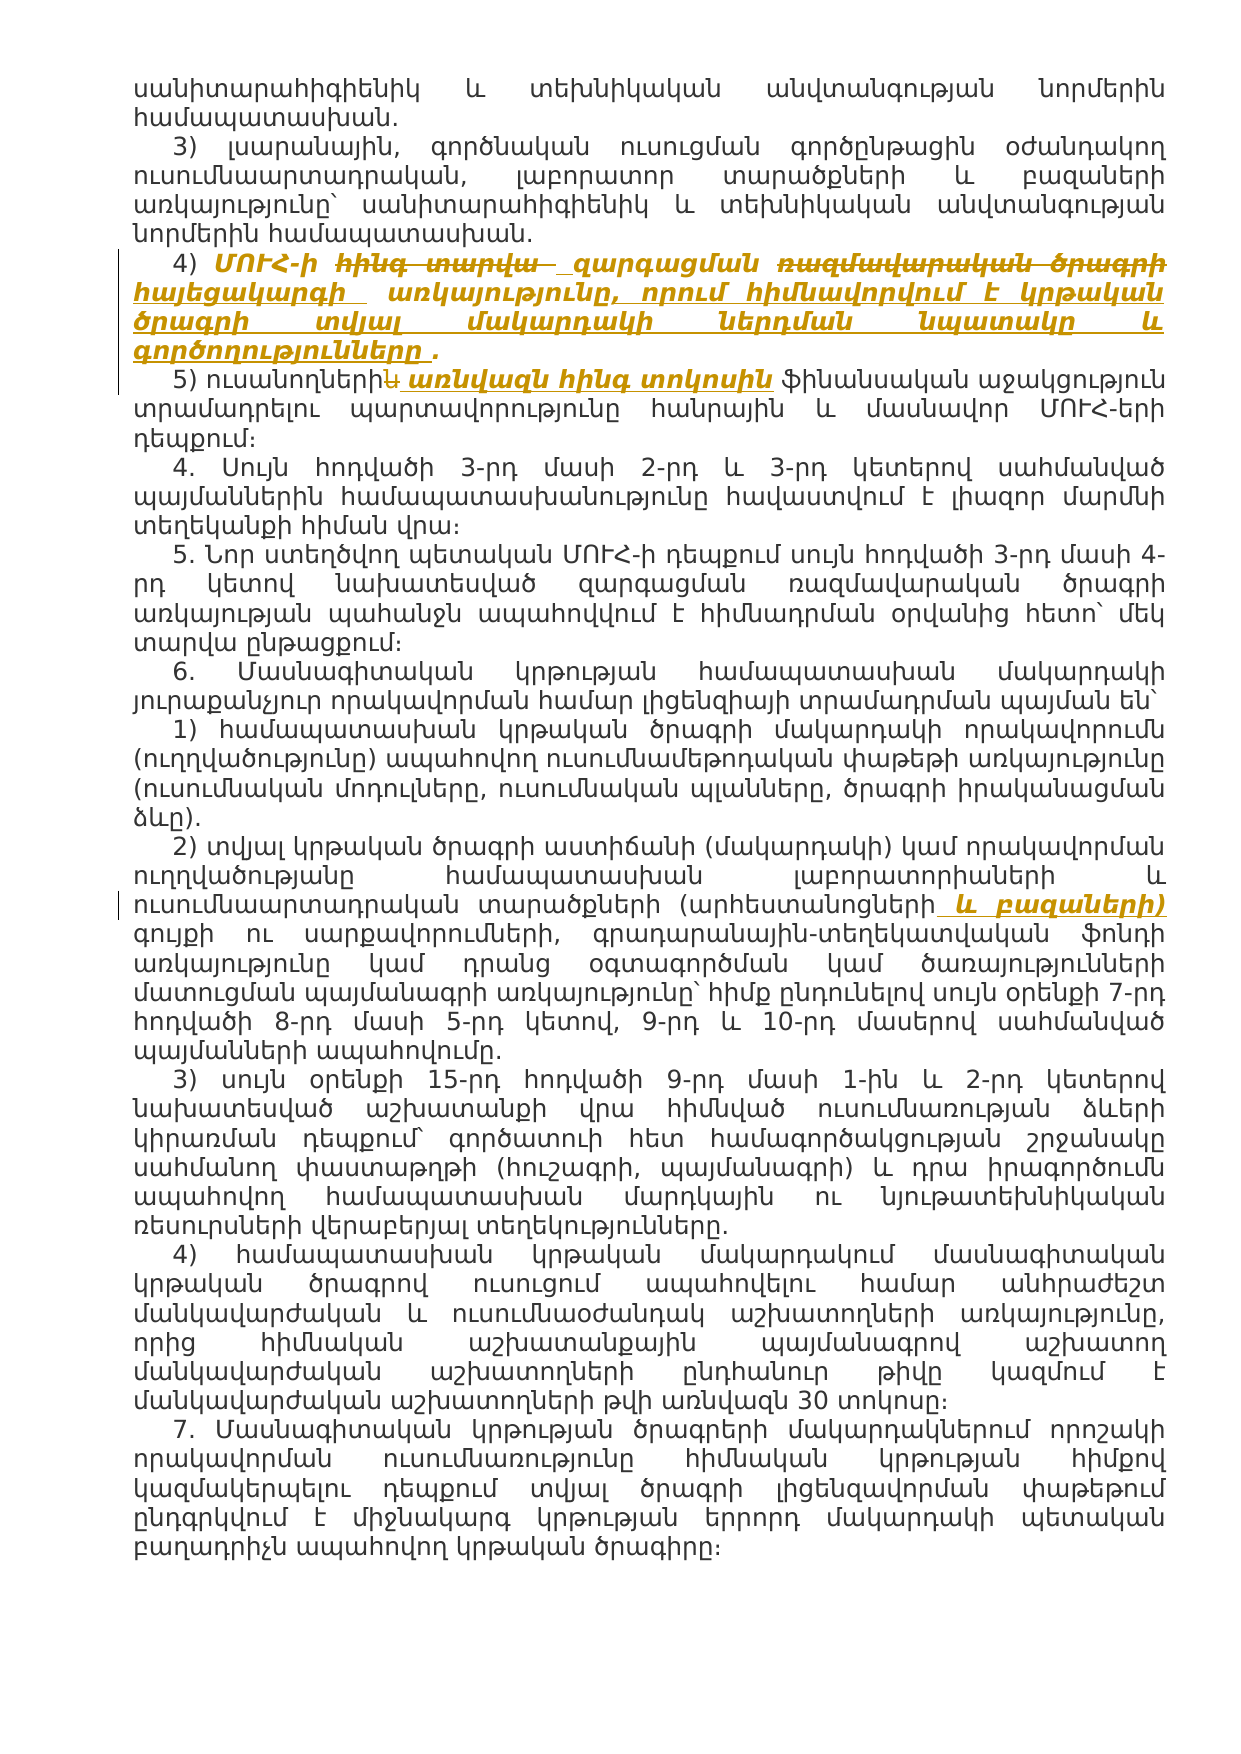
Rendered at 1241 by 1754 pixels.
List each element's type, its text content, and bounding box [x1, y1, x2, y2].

text 7. Մասնագիտական կրթության ծրագրերի մակարդակներում որոշակի որակավորման ուսումնառությունը հիմնական կրթության հիմքով կազմակերպելու դեպքում տվյալ ծրագրի լիցենզավորման փաթեթում ընդգրկվում է միջնակարգ կրթության երրորդ մակարդակի պետական բաղադրիչն ապահովող կրթական ծրագիրը։ [133, 1416, 1167, 1561]
text 3) լսարանային, գործնական ուսուցման գործընթացին օժանդակող ուսումնաարտադրական, լաբորատոր տարածքների և բազաների առկայությունը՝ սանիտարահիգիենիկ և տեխնիկական անվտանգության նորմերին համապատասխան. [133, 132, 1167, 249]
text 4) ՄՈՒՀ-ի զարգացման առկայությունը. [133, 249, 1167, 366]
text 4) համապատասխան կրթական մակարդակում մասնագիտական կրթական ծրագրով ուսուցում ապահովելու համար անհրաժեշտ մանկավարժական և ուսումնաօժանդակ աշխատողների առկայությունը, որից հիմնական աշխատանքային պայմանագրով աշխատող մանկավարժական աշխատողների ընդհանուր թիվը կազմում է մանկավարժական աշխատողների թվի առնվազն 30 տոկոսը։ [133, 1241, 1167, 1416]
text 2) տվյալ կրթական ծրագրի աստիճանի (մակարդակի) կամ որակավորման ուղղվածությանը համապատասխան լաբորատորիաների և ուսումնաարտադրական տարածքների (արհեստանոցների գույքի ու սարքավորումների, գրադարանային-տեղեկատվական ֆոնդի առկայությունը կամ դրանց օգտագործման կամ ծառայությունների մատուցման պայմանագրի առկայությունը՝ հիմք ընդունելով սույն օրենքի 7-րդ հոդվածի 8-րդ մասի 5-րդ կետով, 9-րդ և 10-րդ մասերով սահմանված պայմանների ապահովումը. [133, 832, 1167, 1066]
text 5) ուսանողների ֆինանսական աջակցություն տրամադրելու պարտավորությունը հանրային և մասնավոր ՄՈՒՀ-երի դեպքում։ [133, 366, 1167, 453]
text 5. Նոր ստեղծվող պետական ՄՈՒՀ-ի դեպքում սույն հոդվածի 3-րդ մասի 4-րդ կետով նախատեսված զարգացման ռազմավարական ծրագրի առկայության պահանջն ապահովվում է հիմնադրման օրվանից հետո՝ մեկ տարվա ընթացքում։ [133, 541, 1167, 657]
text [133, 74, 1167, 132]
text 4. Սույն հոդվածի 3-րդ մասի 2-րդ և 3-րդ կետերով սահմանված պայմաններին համապատասխանությունը հավաստվում է լիազոր մարմնի տեղեկանքի հիման վրա։ [133, 453, 1167, 541]
text 1) համապատասխան կրթական ծրագրի մակարդակի որակավորումն (ուղղվածությունը) ապահովող ուսումնամեթոդական փաթեթի առկայությունը (ուսումնական մոդուլները, ուսումնական պլանները, ծրագրի իրականացման ձևը). [133, 716, 1167, 832]
text 6. Մասնագիտական կրթության համապատասխան մակարդակի յուրաքանչյուր որակավորման համար լիցենզիայի տրամադրման պայման են՝ [133, 657, 1167, 716]
text 3) սույն օրենքի 15-րդ հոդվածի 9-րդ մասի 1-ին և 2-րդ կետերով նախատեսված աշխատանքի վրա հիմնված ուսումնառության ձևերի կիրառման դեպքում՝ գործատուի հետ համագործակցության շրջանակը սահմանող փաստաթղթի (հուշագրի, պայմանագրի) և դրա իրագործումն ապահովող համապատասխան մարդկային ու նյութատեխնիկական ռեսուրսների վերաբերյալ տեղեկությունները. [133, 1066, 1167, 1241]
